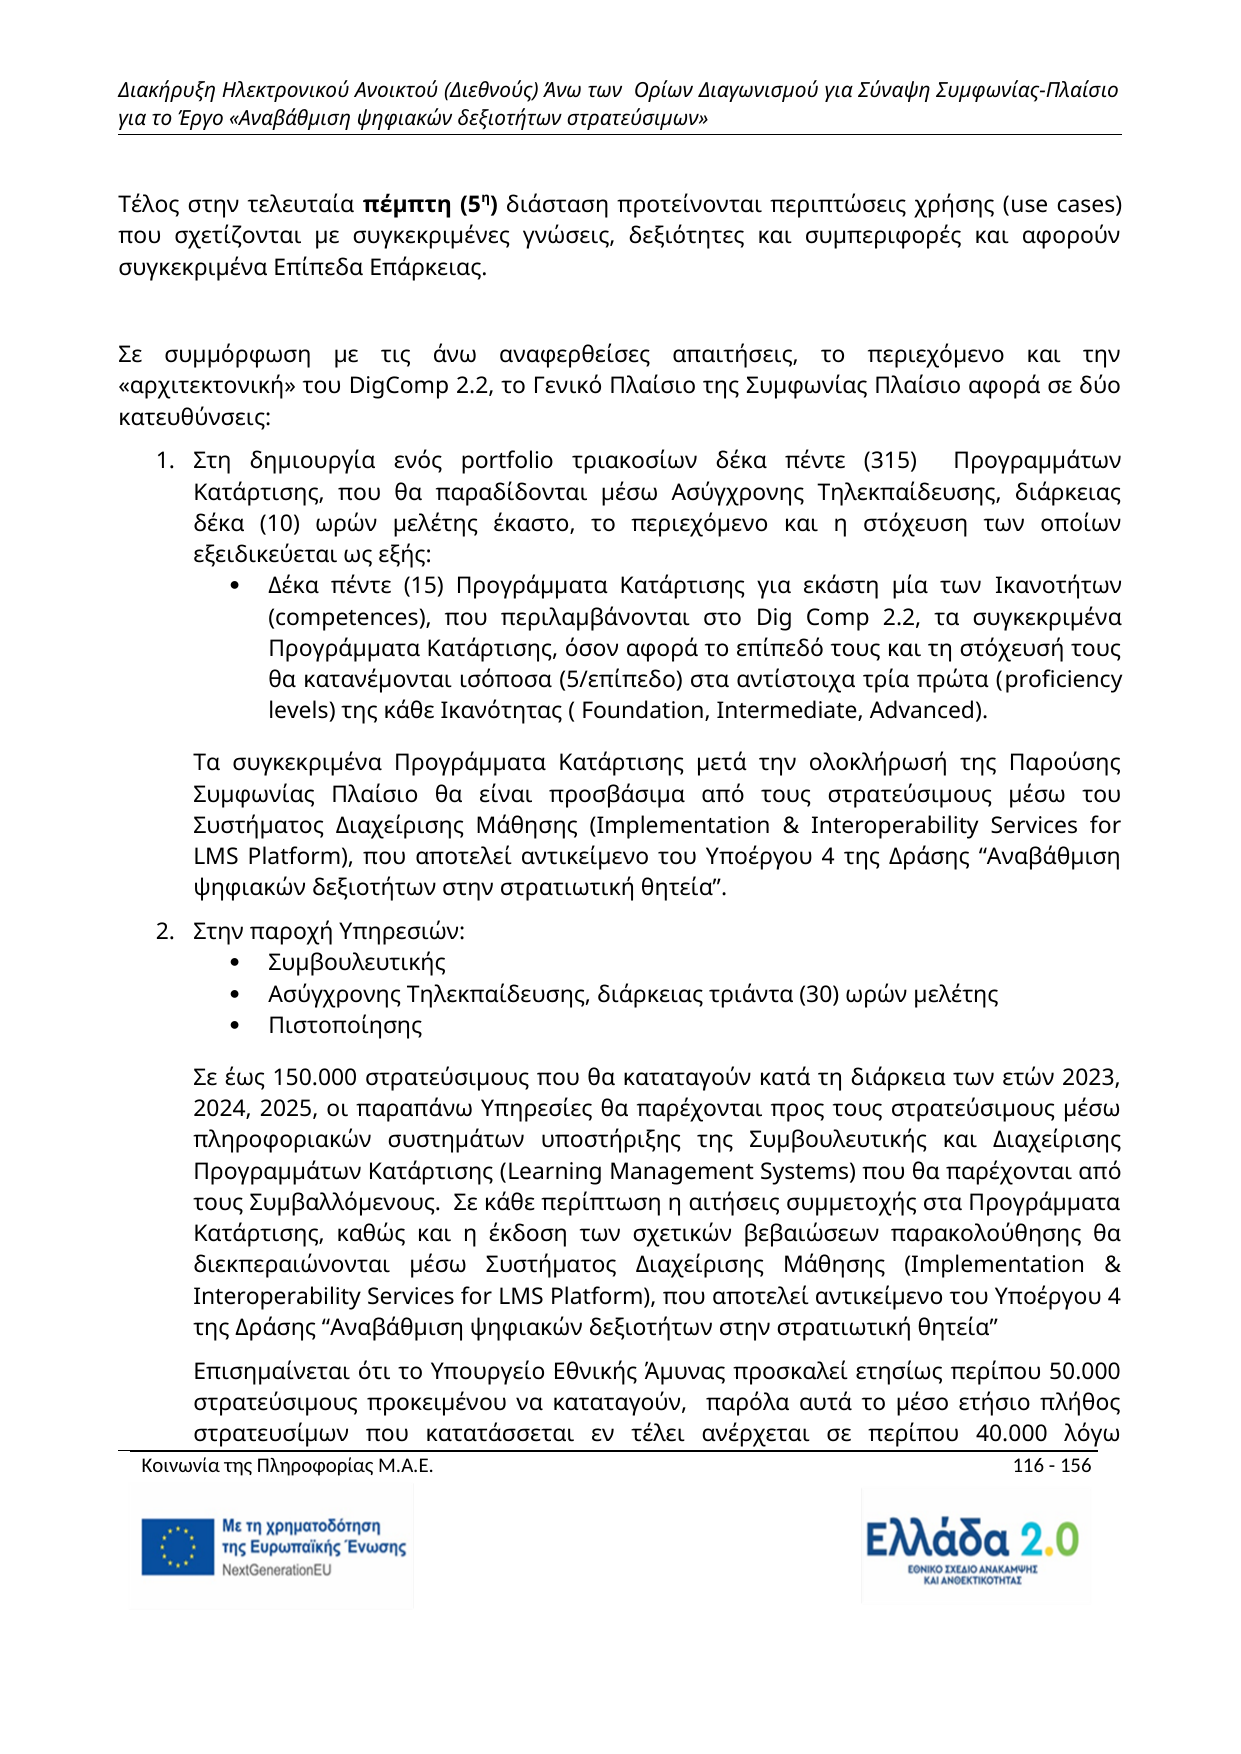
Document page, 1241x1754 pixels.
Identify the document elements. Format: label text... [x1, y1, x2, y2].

text Σε έως 150.000 στρατεύσιμους που θα καταταγούν κατά τη διάρκεια των ετών 2023, 2024, 2025, οι παραπάνω Υπηρεσίες θα παρέχονται προς τους στρατεύσιμους μέσω πληροφοριακών συστημάτων υποστήριξης της Συμβουλευτικής και Διαχείρισης Προγραμμάτων Κατάρτισης (Learning Management Systems) που θα παρέχονται από τους Συμβαλλόμενους. Σε κάθε περίπτωση η αιτήσεις συμμετοχής στα Προγράμματα Κατάρτισης, καθώς και η έκδοση των σχετικών βεβαιώσεων παρακολούθησης θα διεκπεραιώνονται μέσω Συστήματος Διαχείρισης Μάθησης (Implementation & Interoperability Services for LMS Platform), που αποτελεί αντικείμενο του Υποέργου 4 της Δράσης “Αναβάθμιση ψηφιακών δεξιοτήτων στην στρατιωτική θητεία” [193, 1061, 1122, 1342]
picture [118, 1478, 1092, 1670]
list Συμβουλευτικής [231, 946, 1122, 978]
text Σε συμμόρφωση με τις άνω αναφερθείσες απαιτήσεις, το περιεχόμενο και την «αρχιτεκτονική» του DigComp 2.2, το Γενικό Πλαίσιο της Συμφωνίας Πλαίσιο αφορά σε δύο κατευθύνσεις: [118, 338, 1122, 432]
list Ασύγχρονης Τηλεκπαίδευσης, διάρκειας τριάντα (30) ωρών μελέτης [231, 978, 1122, 1009]
list Δέκα πέντε (15) Προγράμματα Κατάρτισης για εκάστη μία των Iκανοτήτων (competences), που περιλαμβάνονται στο Dig Comp 2.2, τα συγκεκριμένα Προγράμματα Κατάρτισης, όσον αφορά το επίπεδό τους και τη στόχευσή τους θα κατανέμονται ισόποσα (5/επίπεδο) στα αντίστοιχα τρία πρώτα (proficiency levels) της κάθε Ικανότητας ( Foundation, Intermediate, Advanced). [231, 569, 1122, 726]
text Τέλος στην τελευταία πέμπτη (5η) διάσταση προτείνονται περιπτώσεις χρήσης (use cases) που σχετίζονται με συγκεκριμένες γνώσεις, δεξιότητες και συμπεριφορές και αφορούν συγκεκριμένα Επίπεδα Επάρκειας. [118, 188, 1122, 282]
list Στη δημιουργία ενός portfolio τριακοσίων δέκα πέντε (315) Προγραμμάτων Κατάρτισης, που θα παραδίδονται μέσω Ασύγχρονης Τηλεκπαίδευσης, διάρκειας δέκα (10) ωρών μελέτης έκαστο, το περιεχόμενο και η στόχευση των οποίων εξειδικεύεται ως εξής: [156, 444, 1122, 569]
list Πιστοποίησης [231, 1009, 1122, 1040]
text Τα συγκεκριμένα Προγράμματα Κατάρτισης μετά την ολοκλήρωσή της Παρούσης Συμφωνίας Πλαίσιο θα είναι προσβάσιμα από τους στρατεύσιμους μέσω του Συστήματος Διαχείρισης Μάθησης (Implementation & Interoperability Services for LMS Platform), που αποτελεί αντικείμενο του Υποέργου 4 της Δράσης “Αναβάθμιση ψηφιακών δεξιοτήτων στην στρατιωτική θητεία”. [193, 746, 1122, 903]
list Στην παροχή Υπηρεσιών: [156, 915, 1122, 946]
